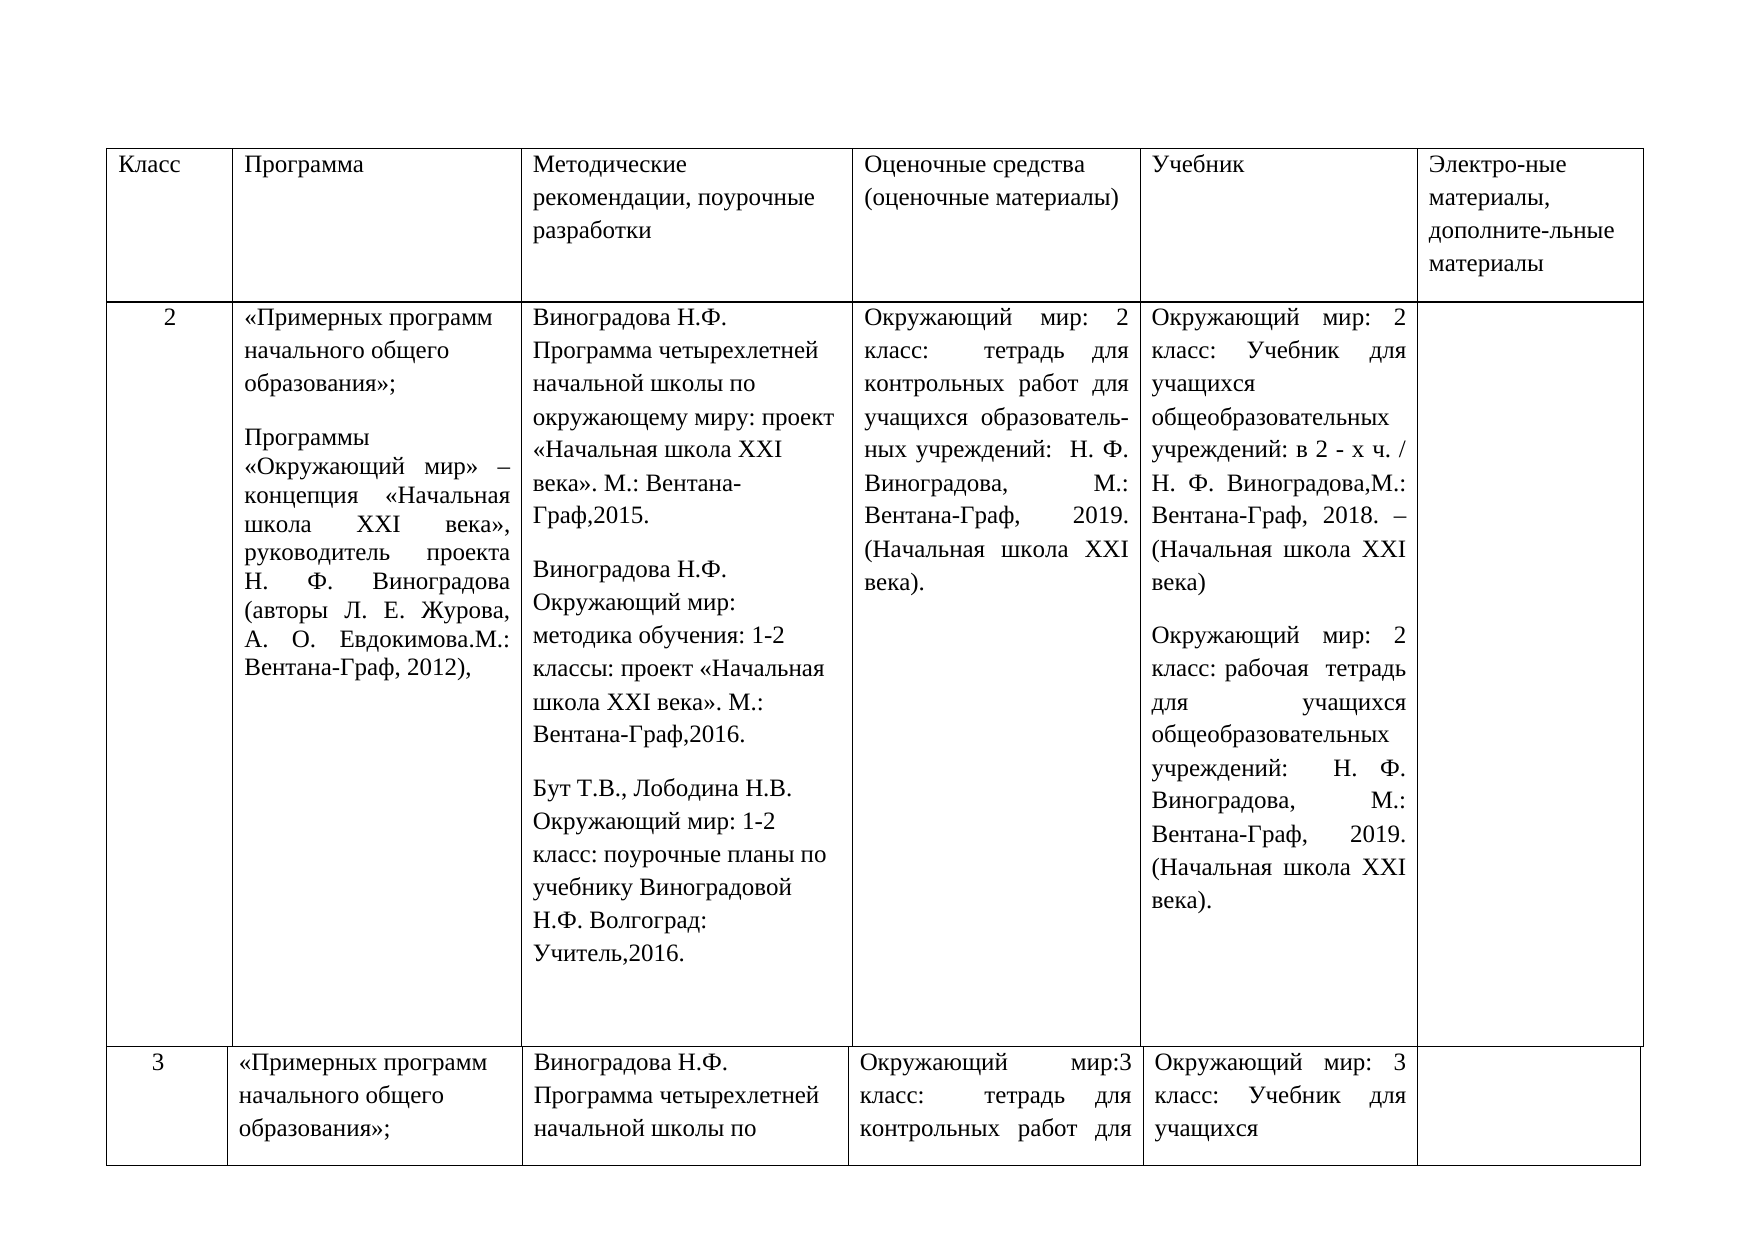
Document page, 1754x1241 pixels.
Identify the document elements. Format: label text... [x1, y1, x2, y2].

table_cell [523, 1047, 848, 1165]
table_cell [1144, 1047, 1417, 1165]
table_header Электро-ные материалы, дополните-льные материалы [1418, 149, 1643, 301]
table_cell Окружающий мир: 2 класс: тетрадь для контрольных работ для учащихся образователь-ных учреждений: Н. Ф. Виноградова, М.: Вентана-Граф, 2019. (Начальная школа XXI века). [853, 303, 1140, 1046]
table_cell 2 [107, 303, 232, 1046]
table_header Класс [107, 149, 232, 301]
table_header Оценочные средства (оценочные материалы) [853, 149, 1140, 301]
table_header Программа [233, 149, 521, 301]
table_header Методические рекомендации, поурочные разработки [522, 149, 852, 301]
table_cell [1418, 1047, 1640, 1165]
table_cell 3 [107, 1047, 227, 1165]
table_header Учебник [1141, 149, 1417, 301]
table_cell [849, 1047, 1143, 1165]
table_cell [228, 1047, 522, 1165]
table_cell [1418, 303, 1643, 1046]
table_cell Окружающий мир: 2 класс: Учебник для учащихся общеобразовательных учреждений: в 2 - х ч. / Н. Ф. Виноградова,М.: Вентана-Граф, 2018. – (Начальная школа XXI века) Окружающий мир: 2 класс: рабочая тетрадь для учащихся общеобразовательных учреждений: Н. Ф. Виноградова, М.: Вентана-Граф, 2019. (Начальная школа XXI века). [1141, 303, 1417, 1046]
